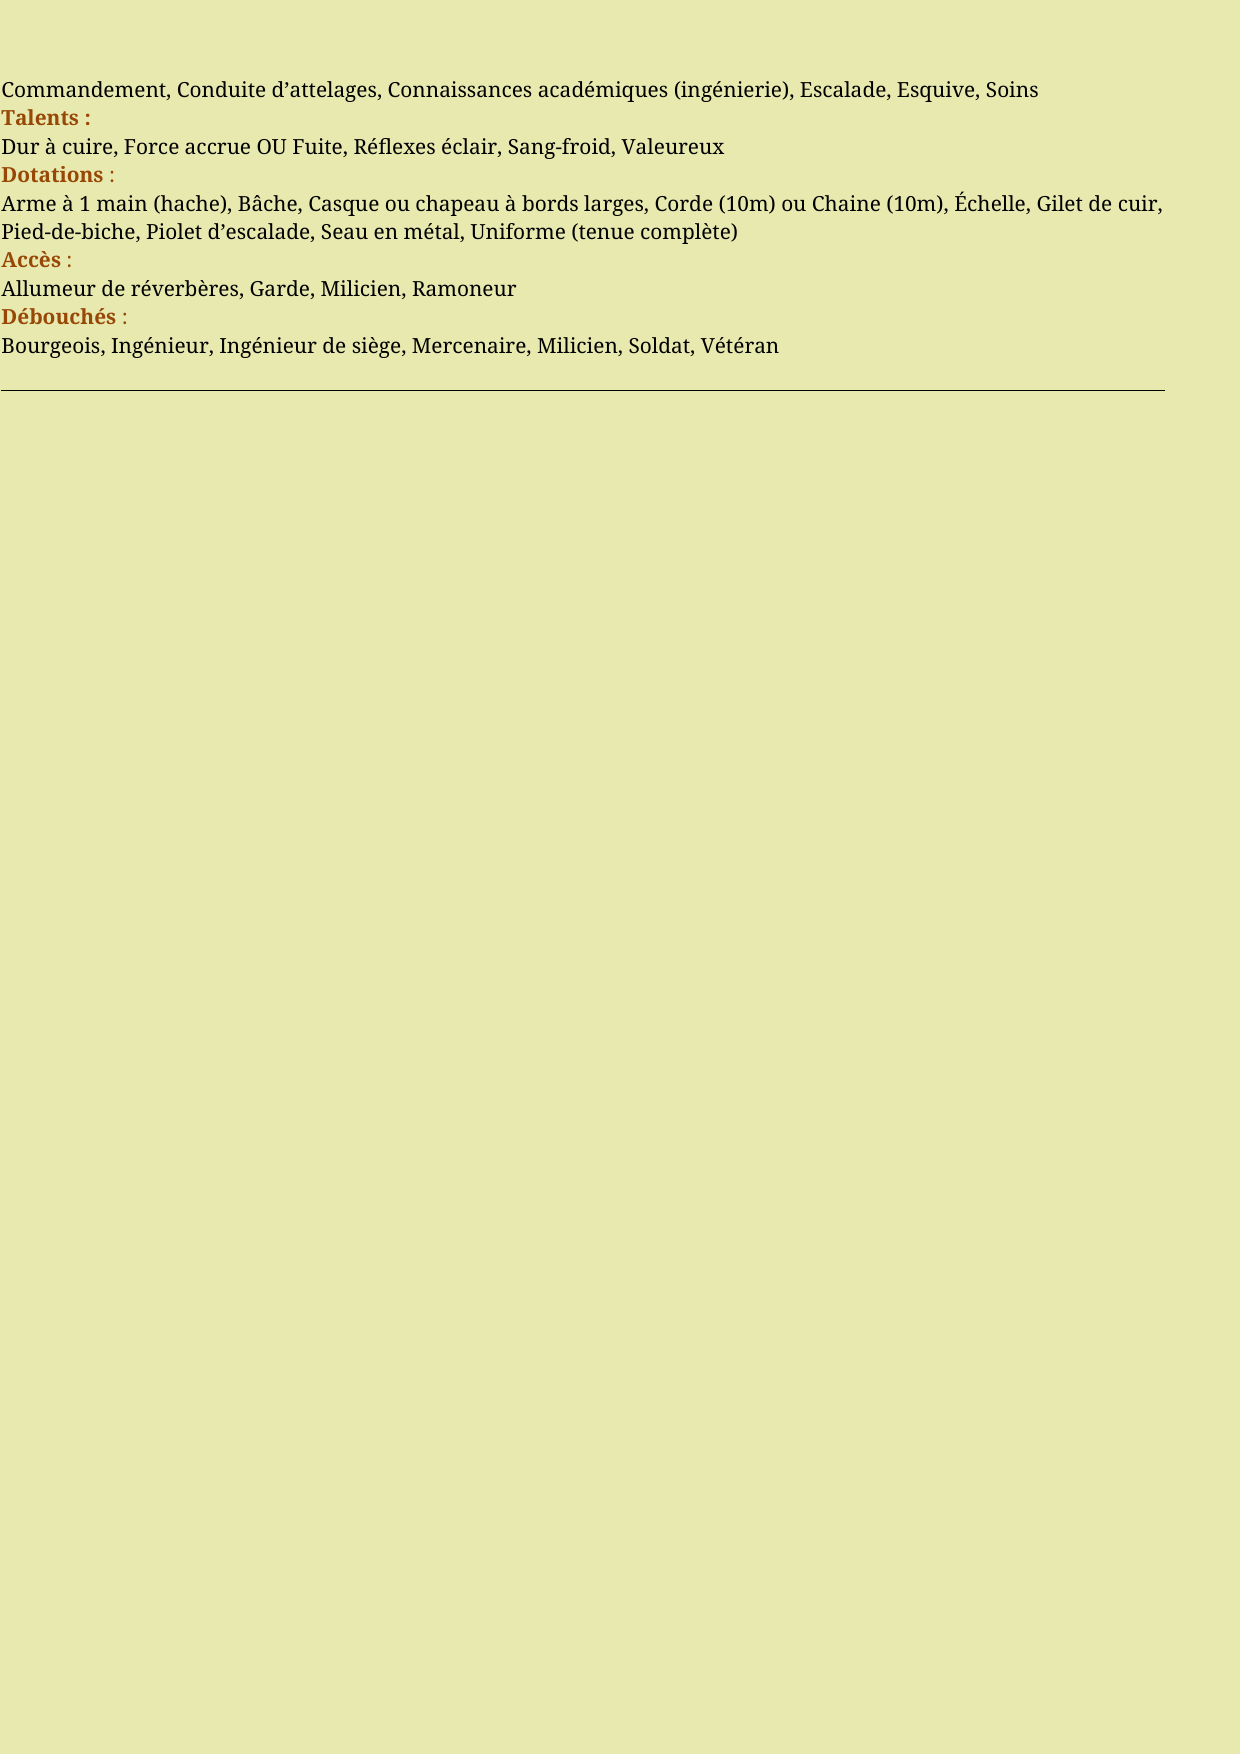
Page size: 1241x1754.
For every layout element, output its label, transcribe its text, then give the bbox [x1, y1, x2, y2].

text Talents : [1, 103, 1165, 132]
text Bourgeois, Ingénieur, Ingénieur de siège, Mercenaire, Milicien, Soldat, Vétéran [1, 331, 1165, 359]
text Dotations : [1, 160, 1165, 189]
text Débouchés : [1, 302, 1165, 331]
text Dur à cuire, Force accrue OU Fuite, Réflexes éclair, Sang-froid, Valeureux [1, 132, 1165, 160]
text Commandement, Conduite d’attelages, Connaissances académiques (ingénierie), Escalade, Esquive, Soins [1, 75, 1165, 103]
text Allumeur de réverbères, Garde, Milicien, Ramoneur [1, 274, 1165, 302]
text Accès : [1, 246, 1165, 274]
text Arme à 1 main (hache), Bâche, Casque ou chapeau à bords larges, Corde (10m) ou Chaine (10m), Échelle, Gilet de cuir, Pied-de-biche, Piolet d’escalade, Seau en métal, Uniforme (tenue complète) [1, 189, 1165, 246]
